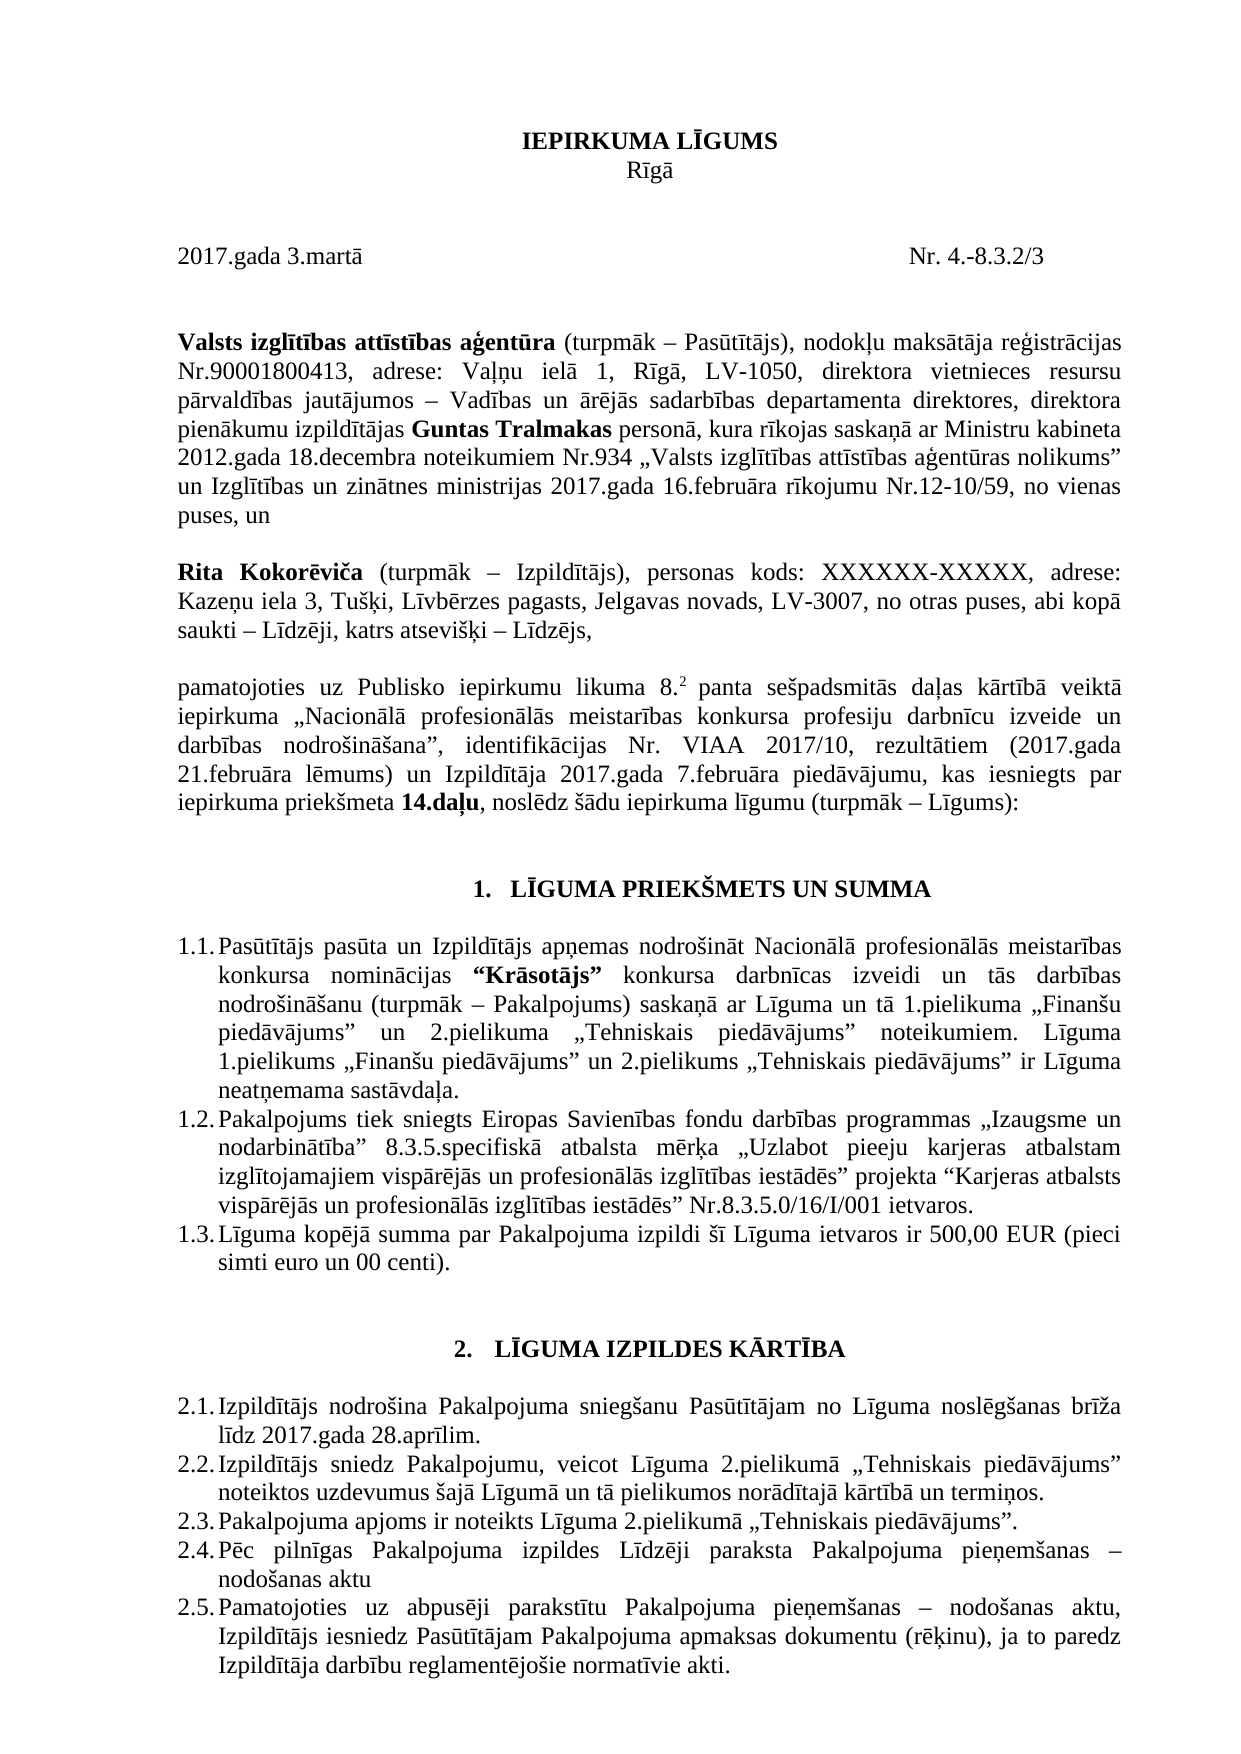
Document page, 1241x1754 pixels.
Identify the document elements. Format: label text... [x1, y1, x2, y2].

title Pakalpojums tiek sniegts Eiropas Savienības fondu darbības programmas „Izaugsme un nodarbinātība” 8.3.5.specifiskā atbalsta mērķa „Uzlabot pieeju karjeras atbalstam izglītojamajiem vispārējās un profesionālās izglītības iestādēs” projekta “Karjeras atbalsts vispārējās un profesionālās izglītības iestādēs” Nr.8.3.5.0/16/I/001 ietvaros. [177, 1104, 1122, 1219]
title Pakalpojuma apjoms ir noteikts Līguma 2.pielikumā „Tehniskais piedāvājums”. [177, 1506, 1122, 1535]
title Izpildītājs sniedz Pakalpojumu, veicot Līguma 2.pielikumā „Tehniskais piedāvājums” noteiktos uzdevumus šajā Līgumā un tā pielikumos norādītajā kārtībā un termiņos. [177, 1449, 1122, 1506]
title Izpildītājs nodrošina Pakalpojuma sniegšanu Pasūtītājam no Līguma noslēgšanas brīža līdz 2017.gada 28.aprīlim. [177, 1391, 1122, 1449]
text Rita Kokorēviča (turpmāk – Izpildītājs), personas kods: XXXXXX-XXXXX, adrese: Kazeņu iela 3, Tušķi, Līvbērzes pagasts, Jelgavas novads, LV-3007, no otras puses, abi kopā saukti – Līdzēji, katrs atsevišķi – Līdzējs, [177, 557, 1122, 644]
title IEPIRKUMA LĪGUMS [177, 126, 1122, 155]
title Pēc pilnīgas Pakalpojuma izpildes Līdzēji paraksta Pakalpojuma pieņemšanas – nodošanas aktu [177, 1535, 1122, 1592]
text pamatojoties uz Publisko iepirkumu likuma 8.2 panta sešpadsmitās daļas kārtībā veiktā iepirkuma „Nacionālā profesionālās meistarības konkursa profesiju darbnīcu izveide un darbības nodrošināšana”, identifikācijas Nr. VIAA 2017/10, rezultātiem (2017.gada 21.februāra lēmums) un Izpildītāja 2017.gada 7.februāra piedāvājumu, kas iesniegts par iepirkuma priekšmeta 14.daļu, noslēdz šādu iepirkuma līgumu (turpmāk – Līgums): [177, 672, 1122, 816]
text Valsts izglītības attīstības aģentūra (turpmāk – Pasūtītājs), nodokļu maksātāja reģistrācijas Nr.90001800413, adrese: Vaļņu ielā 1, Rīgā, LV-1050, direktora vietnieces resursu pārvaldības jautājumos – Vadības un ārējās sadarbības departamenta direktores, direktora pienākumu izpildītājas Guntas Tralmakas personā, kura rīkojas saskaņā ar Ministru kabineta 2012.gada 18.decembra noteikumiem Nr.934 „Valsts izglītības attīstības aģentūras nolikums” un Izglītības un zinātnes ministrijas 2017.gada 16.februāra rīkojumu Nr.12-10/59, no vienas puses, un [177, 327, 1122, 529]
title Pasūtītājs pasūta un Izpildītājs apņemas nodrošināt Nacionālā profesionālās meistarības konkursa nominācijas “Krāsotājs” konkursa darbnīcas izveidi un tās darbības nodrošināšanu (turpmāk – Pakalpojums) saskaņā ar Līguma un tā 1.pielikuma „Finanšu piedāvājums” un 2.pielikuma „Tehniskais piedāvājums” noteikumiem. Līguma 1.pielikums „Finanšu piedāvājums” un 2.pielikums „Tehniskais piedāvājums” ir Līguma neatņemama sastāvdaļa. [177, 931, 1122, 1104]
list LĪGUMA IZPILDES KĀRTĪBA [177, 1334, 1122, 1362]
title Pamatojoties uz abpusēji parakstītu Pakalpojuma pieņemšanas – nodošanas aktu, Izpildītājs iesniedz Pasūtītājam Pakalpojuma apmaksas dokumentu (rēķinu), ja to paredz Izpildītāja darbību reglamentējošie normatīvie akti. [177, 1592, 1122, 1679]
text Rīgā [177, 155, 1122, 184]
title Līguma kopējā summa par Pakalpojuma izpildi šī Līguma ietvaros ir 500,00 EUR (pieci simti euro un 00 centi). [177, 1219, 1122, 1276]
text 2017.gada 3.martā Nr. 4.-8.3.2/3 [177, 241, 1122, 270]
list LĪGUMA PRIEKŠMETS UN SUMMA [473, 874, 1122, 902]
